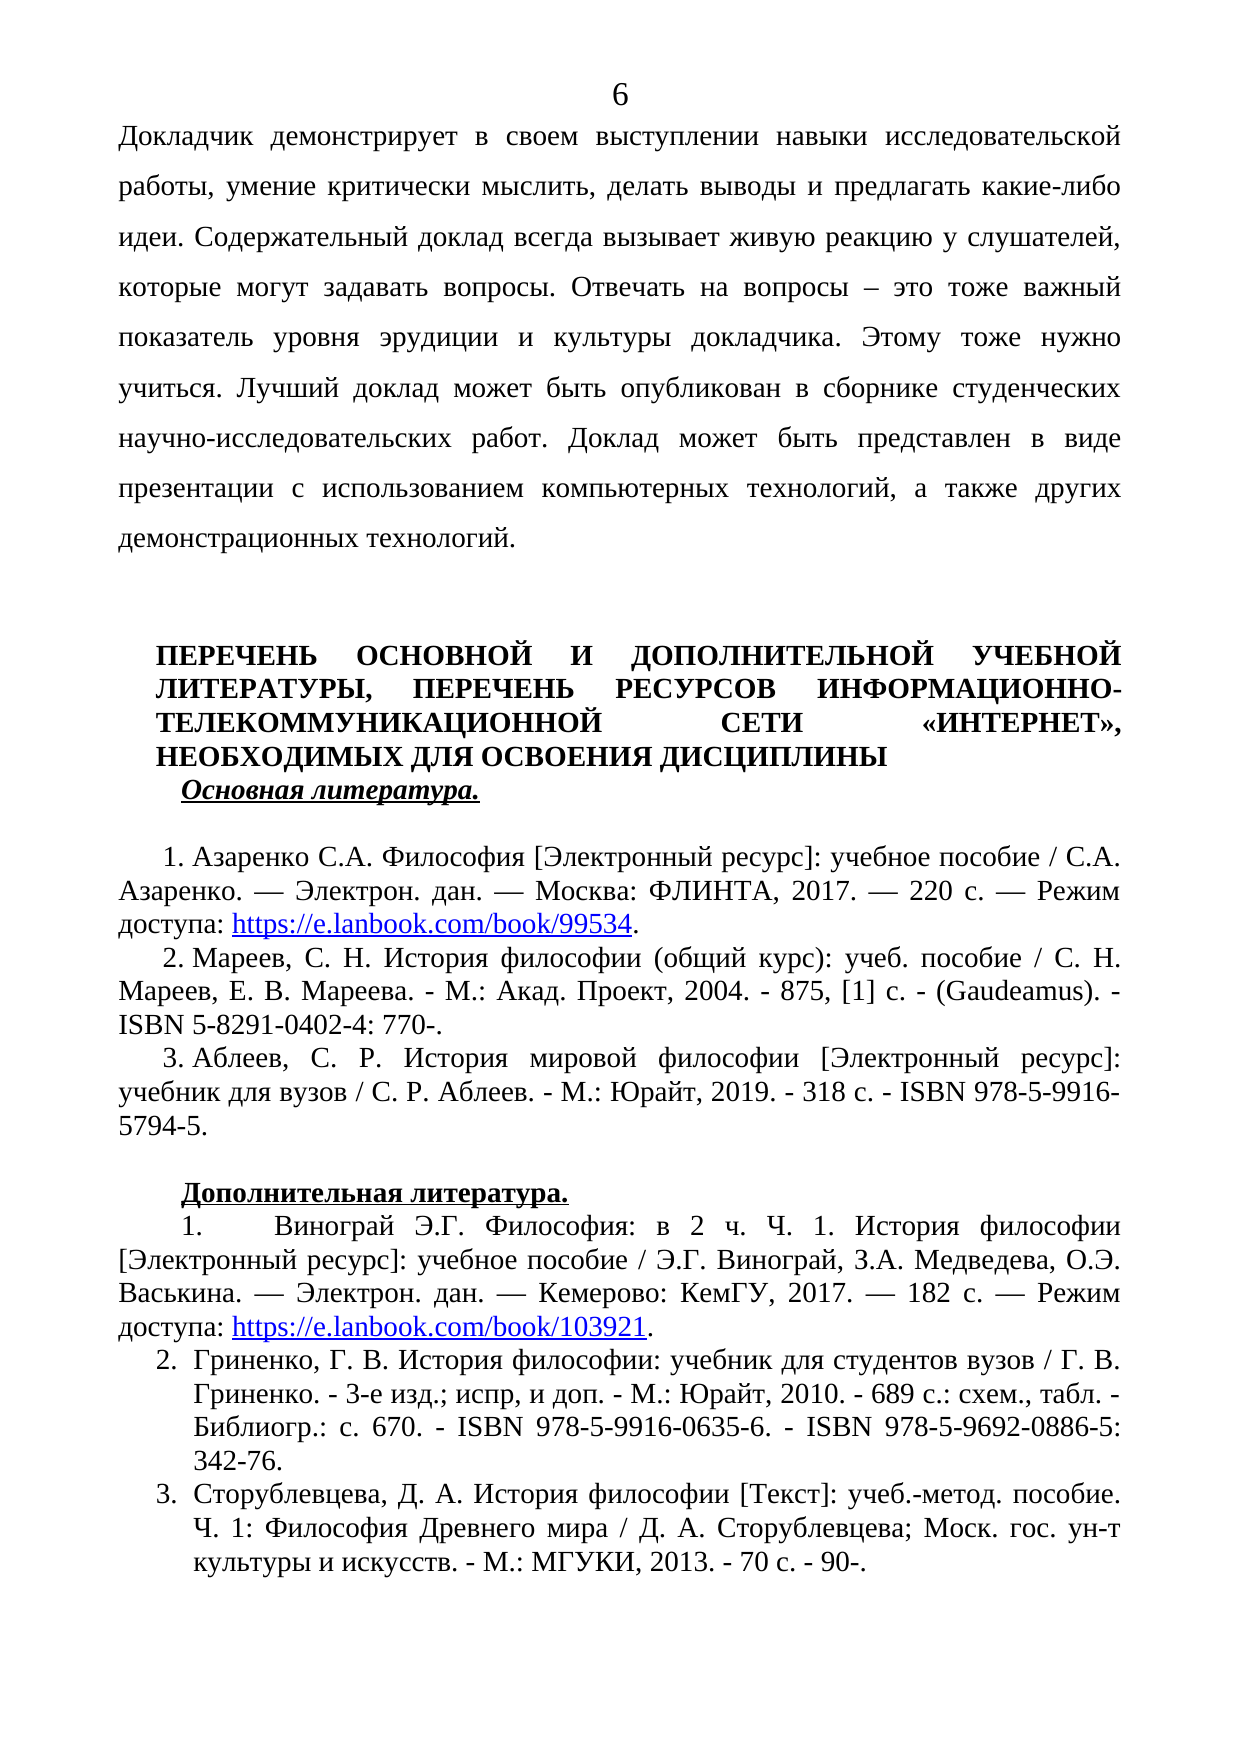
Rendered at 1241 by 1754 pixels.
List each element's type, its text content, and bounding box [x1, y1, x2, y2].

text ПЕРЕЧЕНЬ ОСНОВНОЙ И ДОПОЛНИТЕЛЬНОЙ УЧЕБНОЙ ЛИТЕРАТУРЫ, ПЕРЕЧЕНЬ РЕСУРСОВ ИНФОРМАЦИОННО-ТЕЛЕКОММУНИКАЦИОННОЙ СЕТИ «ИНТЕРНЕТ», НЕОБХОДИМЫХ ДЛЯ ОСВОЕНИЯ ДИСЦИПЛИНЫ [156, 638, 1122, 772]
list Азаренко С.А. Философия [Электронный ресурс]: учебное пособие / С.А. Азаренко. — Электрон. дан. — Москва: ФЛИНТА, 2017. — 220 с. — Режим доступа: https://e.lanbook.com/book/99534. [118, 839, 1122, 940]
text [118, 118, 1122, 554]
list Мареев, С. Н. История философии (общий курс): учеб. пособие / С. Н. Мареев, Е. В. Мареева. - М.: Акад. Проект, 2004. - 875, [1] c. - (Gaudeamus). - ISBN 5-8291-0402-4: 770-. [118, 940, 1122, 1041]
list Аблеев, С. Р. История мировой философии [Электронный ресурс]: учебник для вузов / С. Р. Аблеев. - М.: Юрайт, 2019. - 318 с. - ISBN 978-5-9916-5794-5. [118, 1041, 1122, 1141]
list Гриненко, Г. В. История философии: учебник для студентов вузов / Г. В. Гриненко. - 3-е изд.; испр, и доп. - М.: Юрайт, 2010. - 689 с.: схем., табл. - Библиогр.: с. 670. - ISBN 978-5-9916-0635-6. - ISBN 978-5-9692-0886-5: 342-76. [156, 1342, 1122, 1477]
list Сторублевцева, Д. А. История философии [Текст]: учеб.-метод. пособие. Ч. 1: Философия Древнего мира / Д. А. Сторублевцева; Моск. гос. ун-т культуры и искусств. - М.: МГУКИ, 2013. - 70 с. - 90-. [156, 1477, 1122, 1577]
text Дополнительная литература. [118, 1175, 1122, 1208]
list Винограй Э.Г. Философия: в 2 ч. Ч. 1. История философии [Электронный ресурс]: учебное пособие / Э.Г. Винограй, З.А. Медведева, О.Э. Васькина. — Электрон. дан. — Кемерово: КемГУ, 2017. — 182 с. — Режим доступа: https://e.lanbook.com/book/103921. [118, 1208, 1122, 1342]
text Основная литература. [118, 772, 1122, 806]
